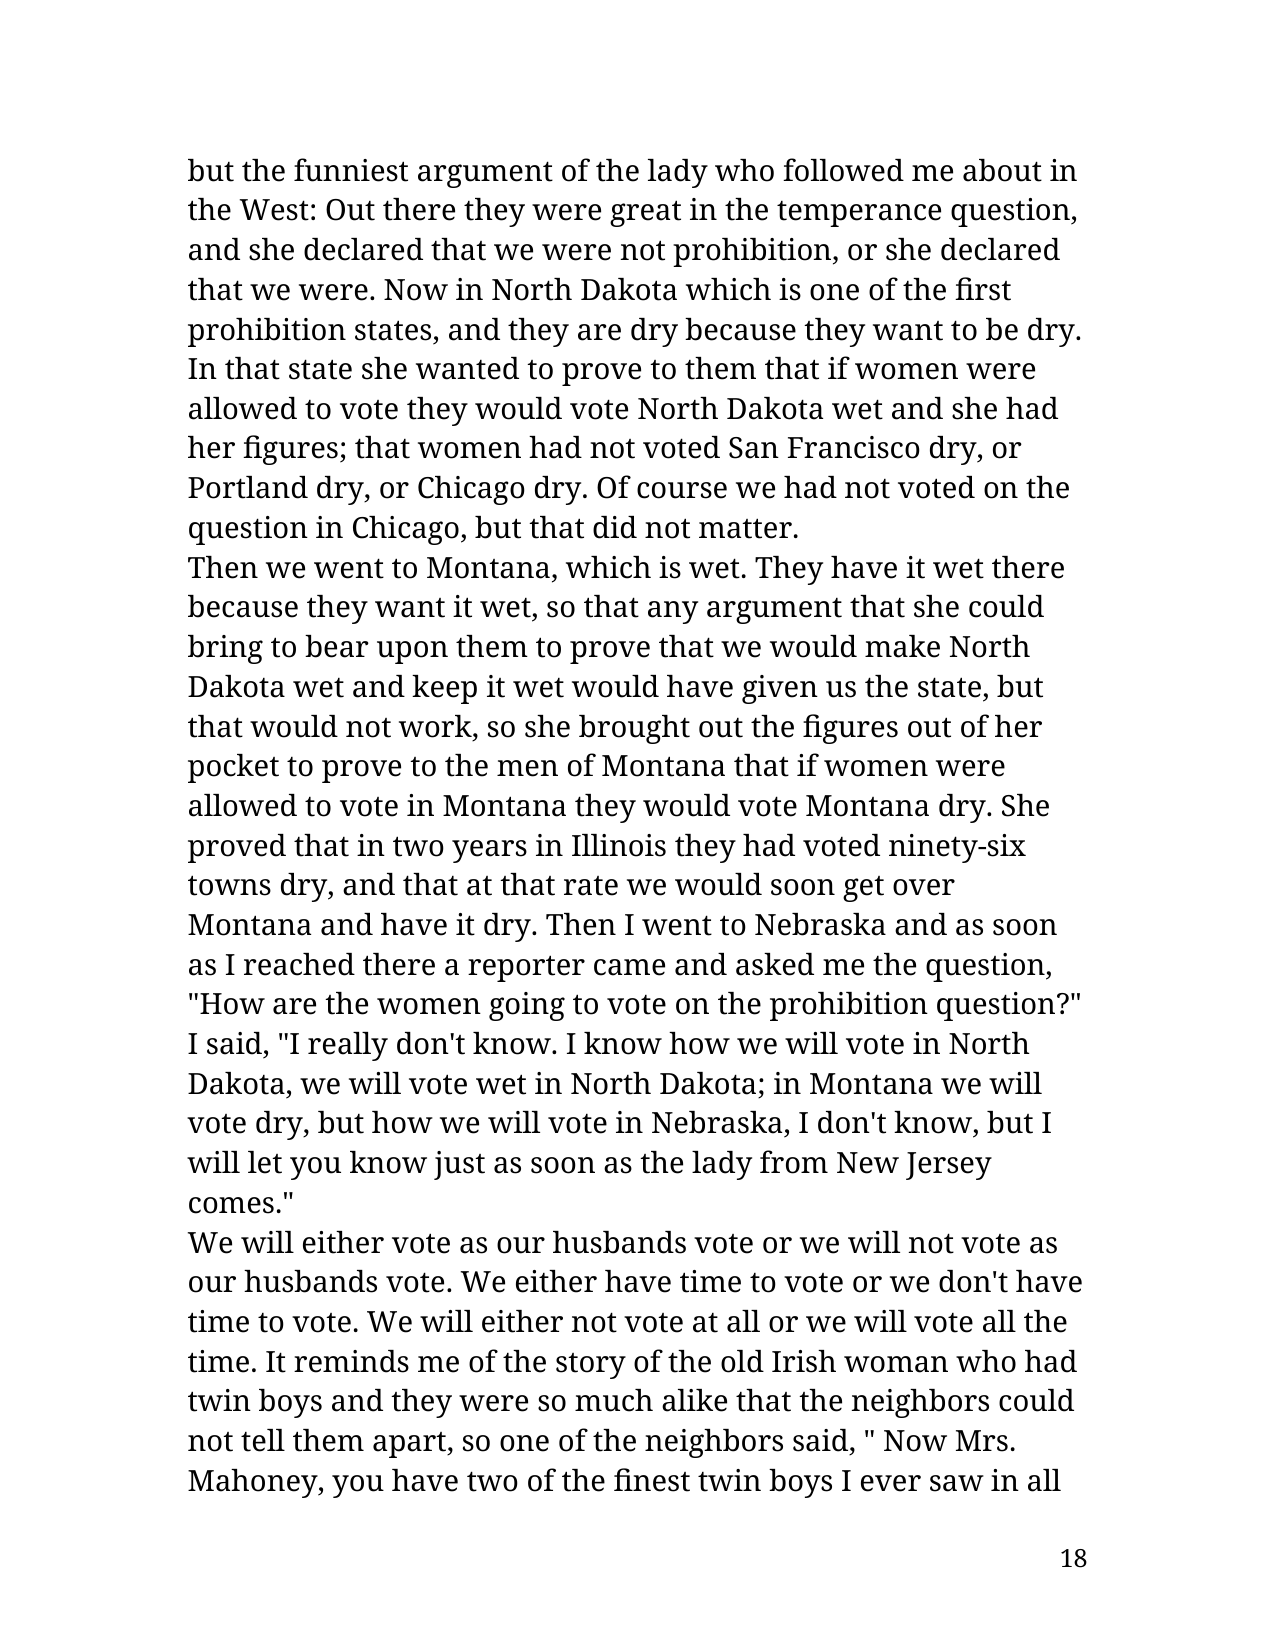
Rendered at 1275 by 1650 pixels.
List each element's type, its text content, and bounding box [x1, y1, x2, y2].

text Then we went to Montana, which is wet. They have it wet there because they want it wet, so that any argument that she could bring to bear upon them to prove that we would make North Dakota wet and keep it wet would have given us the state, but that would not work, so she brought out the figures out of her pocket to prove to the men of Montana that if women were allowed to vote in Montana they would vote Montana dry. She proved that in two years in Illinois they had voted ninety-six towns dry, and that at that rate we would soon get over Montana and have it dry. Then I went to Nebraska and as soon as I reached there a reporter came and asked me the question, "How are the women going to vote on the prohibition question?" I said, "I really don't know. I know how we will vote in North Dakota, we will vote wet in North Dakota; in Montana we will vote dry, but how we will vote in Nebraska, I don't know, but I will let you know just as soon as the lady from New Jersey comes." [187, 547, 1087, 1222]
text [187, 1222, 1087, 1500]
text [187, 150, 1087, 547]
